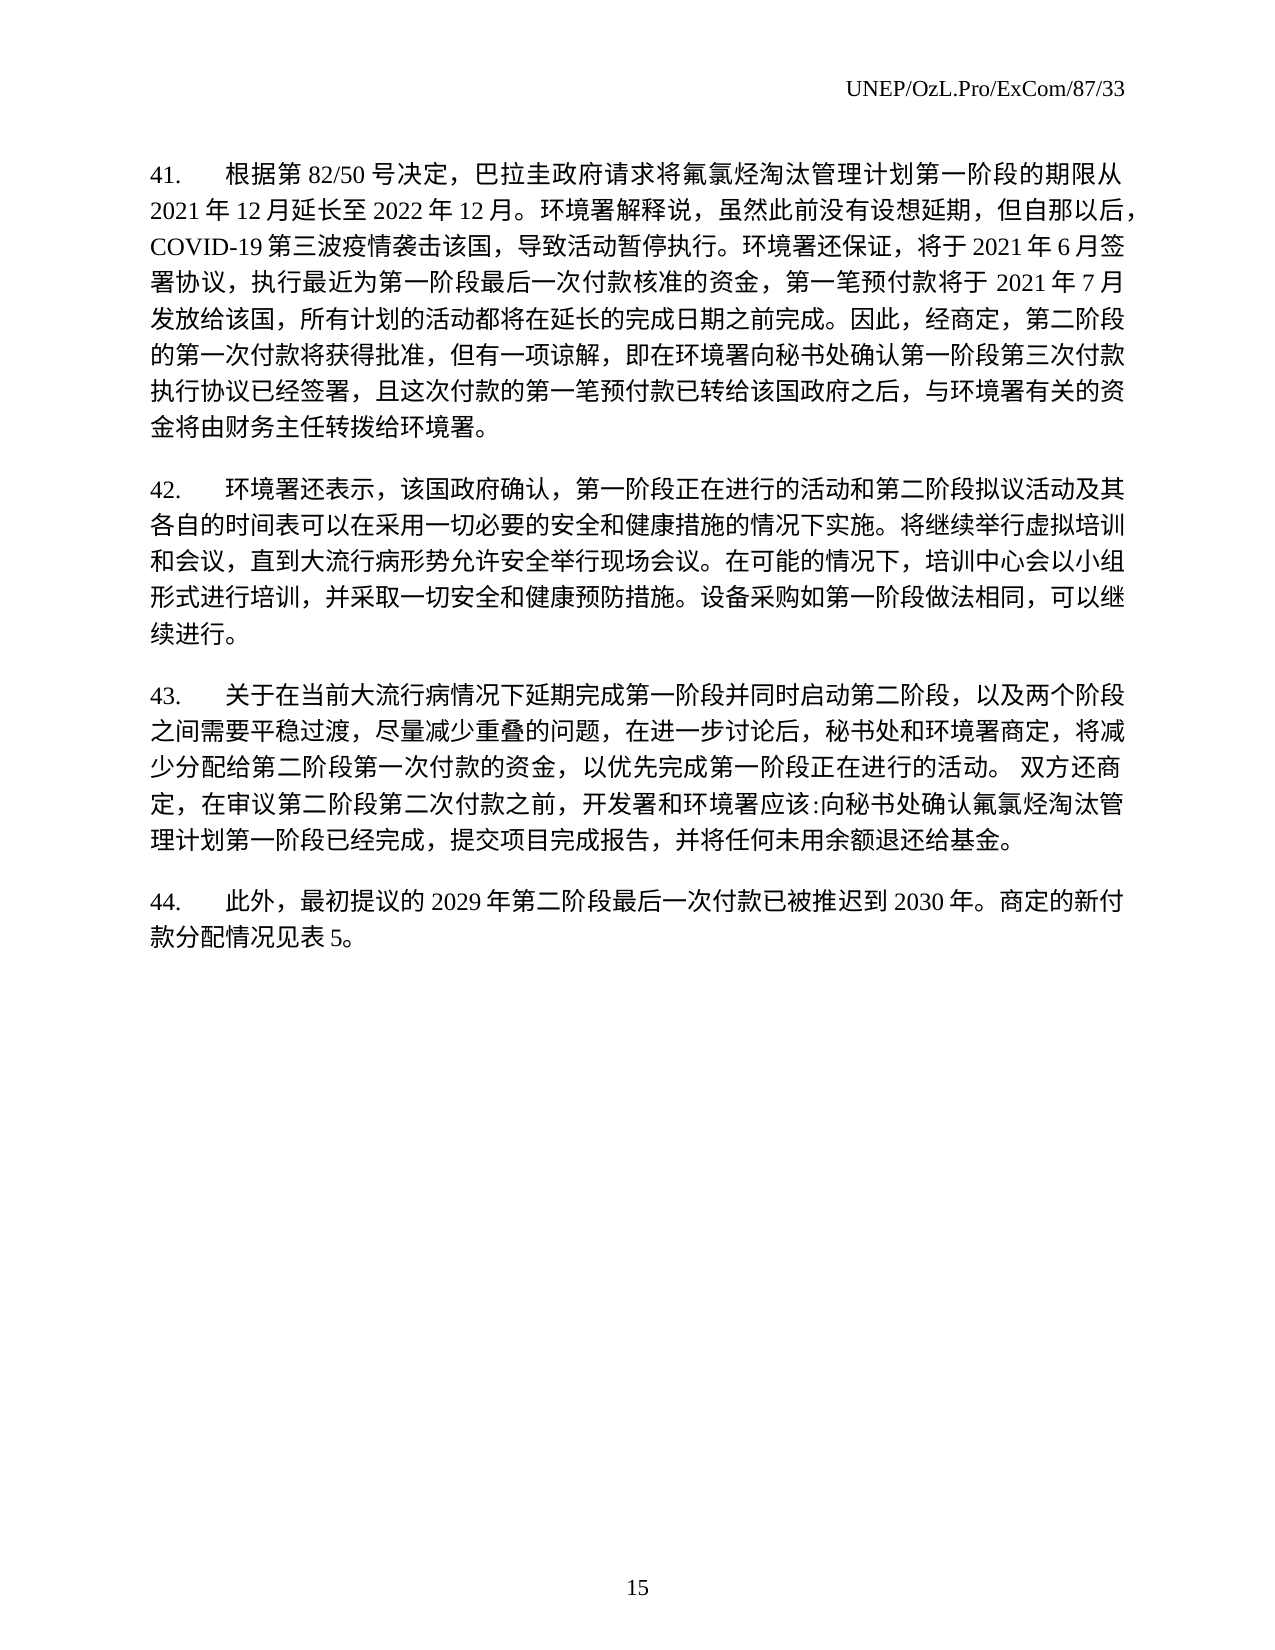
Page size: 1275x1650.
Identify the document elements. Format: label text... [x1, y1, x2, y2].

subtitle 根据第82/50号决定，巴拉圭政府请求将氟氯烃淘汰管理计划第一阶段的期限从2021年12月延长至2022年12月。环境署解释说，虽然此前没有设想延期，但自那以后，COVID-19第三波疫情袭击该国，导致活动暂停执行。环境署还保证，将于2021年6月签署协议，执行最近为第一阶段最后一次付款核准的资金，第一笔预付款将于2021年7月发放给该国，所有计划的活动都将在延长的完成日期之前完成。因此，经商定，第二阶段的第一次付款将获得批准，但有一项谅解，即在环境署向秘书处确认第一阶段第三次付款执行协议已经签署，且这次付款的第一笔预付款已转给该国政府之后，与环境署有关的资金将由财务主任转拨给环境署。 [150, 154, 1125, 444]
subtitle 关于在当前大流行病情况下延期完成第一阶段并同时启动第二阶段，以及两个阶段之间需要平稳过渡，尽量减少重叠的问题，在进一步讨论后，秘书处和环境署商定，将减少分配给第二阶段第一次付款的资金，以优先完成第一阶段正在进行的活动。 双方还商定，在审议第二阶段第二次付款之前，开发署和环境署应该:向秘书处确认氟氯烃淘汰管理计划第一阶段已经完成，提交项目完成报告，并将任何未用余额退还给基金。 [150, 675, 1125, 857]
subtitle 此外，最初提议的2029年第二阶段最后一次付款已被推迟到2030年。商定的新付款分配情况见表5。 [150, 882, 1125, 954]
subtitle 环境署还表示，该国政府确认，第一阶段正在进行的活动和第二阶段拟议活动及其各自的时间表可以在采用一切必要的安全和健康措施的情况下实施。将继续举行虚拟培训和会议，直到大流行病形势允许安全举行现场会议。在可能的情况下，培训中心会以小组形式进行培训，并采取一切安全和健康预防措施。设备采购如第一阶段做法相同，可以继续进行。 [150, 469, 1125, 650]
